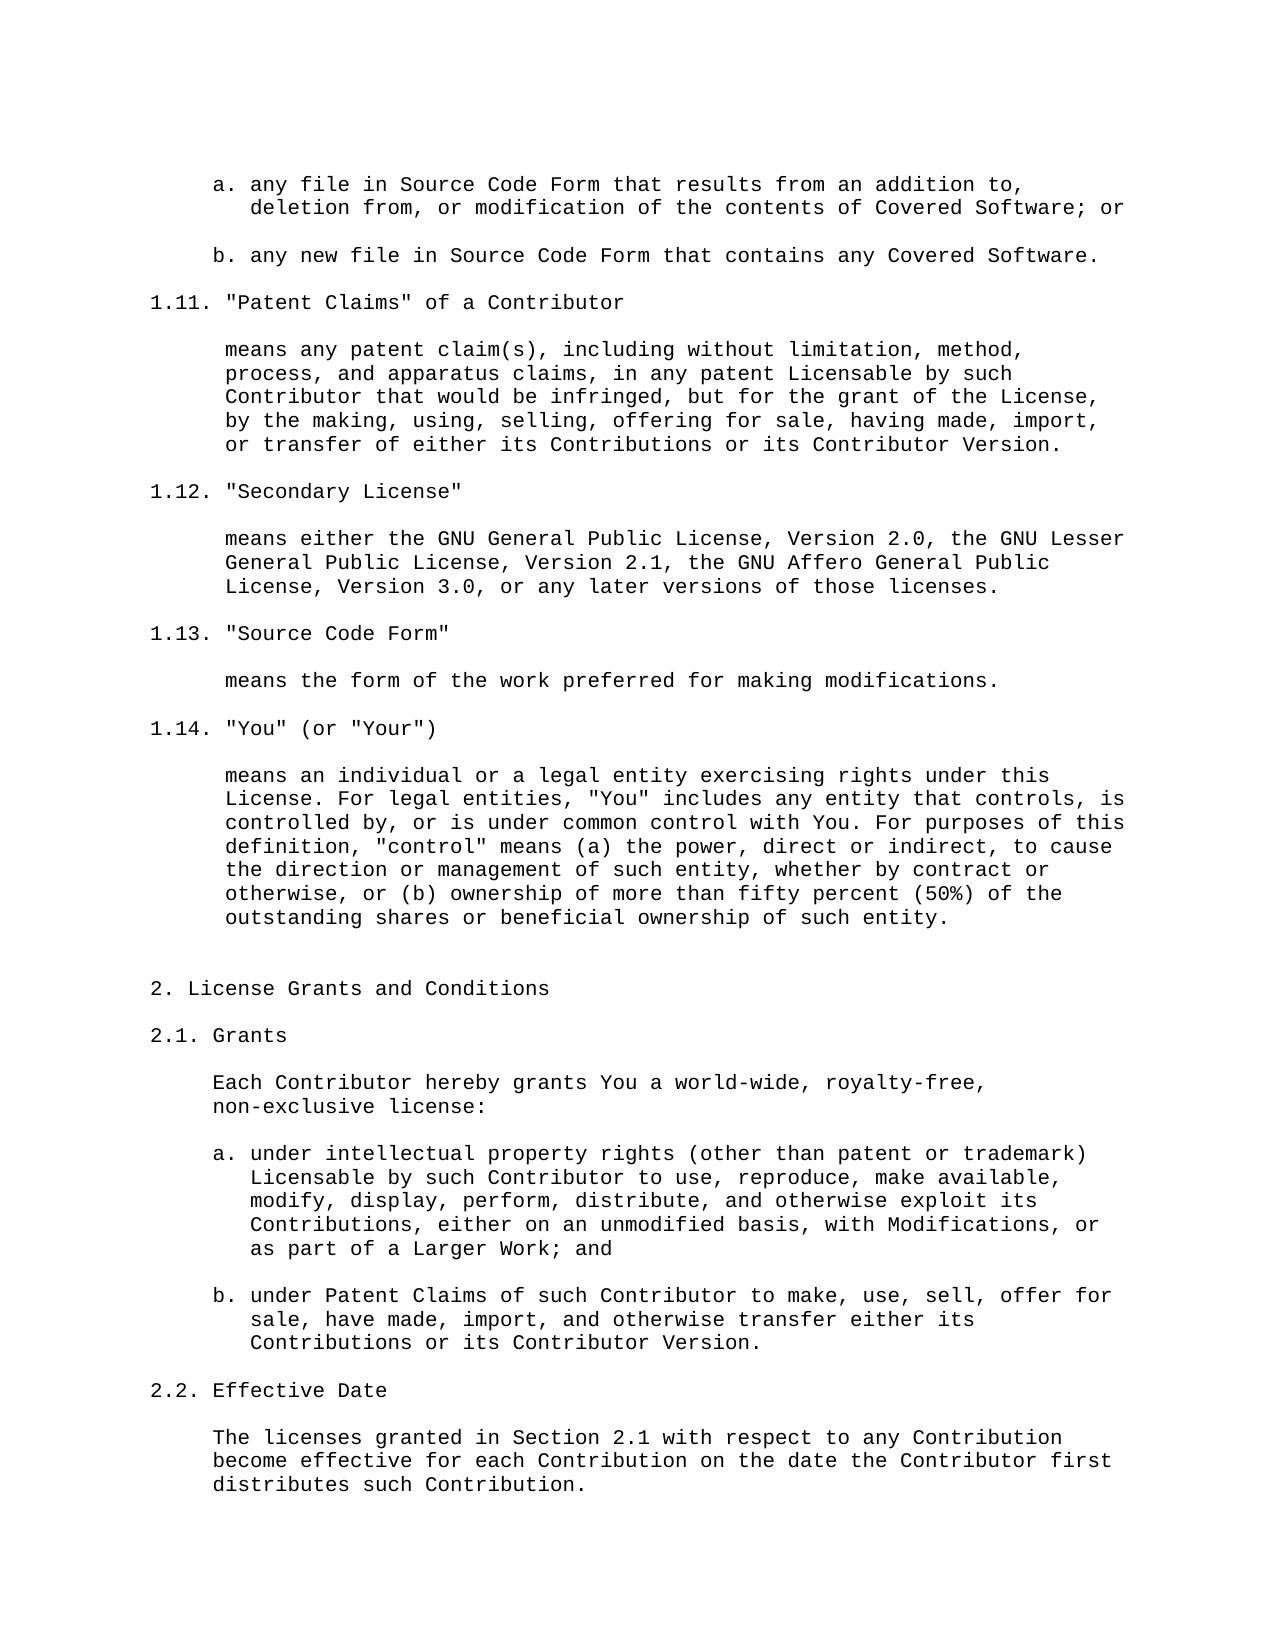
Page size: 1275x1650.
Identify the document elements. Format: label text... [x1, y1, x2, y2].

text b. any new file in Source Code Form that contains any Covered Software. [150, 244, 1125, 268]
text Contributions, either on an unmodified basis, with Modifications, or [150, 1214, 1125, 1238]
text controlled by, or is under common control with You. For purposes of this [150, 812, 1125, 836]
text 2. License Grants and Conditions [150, 978, 1125, 1001]
text 1.11. "Patent Claims" of a Contributor [150, 292, 1125, 316]
text Contributions or its Contributor Version. [150, 1332, 1125, 1356]
text become effective for each Contribution on the date the Contributor first [150, 1451, 1125, 1474]
text the direction or management of such entity, whether by contract or [150, 859, 1125, 883]
text deletion from, or modification of the contents of Covered Software; or [150, 197, 1125, 221]
text General Public License, Version 2.1, the GNU Affero General Public [150, 552, 1125, 576]
text by the making, using, selling, offering for sale, having made, import, [150, 410, 1125, 434]
text means the form of the work preferred for making modifications. [150, 670, 1125, 694]
text means either the GNU General Public License, Version 2.0, the GNU Lesser [150, 528, 1125, 552]
text The licenses granted in Section 2.1 with respect to any Contribution [150, 1427, 1125, 1451]
text Each Contributor hereby grants You a world-wide, royalty-free, [150, 1072, 1125, 1096]
text a. under intellectual property rights (other than patent or trademark) [150, 1143, 1125, 1167]
text License. For legal entities, "You" includes any entity that controls, is [150, 788, 1125, 812]
text Contributor that would be infringed, but for the grant of the License, [150, 386, 1125, 410]
text means any patent claim(s), including without limitation, method, [150, 339, 1125, 363]
text or transfer of either its Contributions or its Contributor Version. [150, 434, 1125, 457]
text 1.13. "Source Code Form" [150, 623, 1125, 647]
text Licensable by such Contributor to use, reproduce, make available, [150, 1167, 1125, 1190]
text 1.14. "You" (or "Your") [150, 717, 1125, 741]
text process, and apparatus claims, in any patent Licensable by such [150, 363, 1125, 386]
text modify, display, perform, distribute, and otherwise exploit its [150, 1190, 1125, 1214]
text outstanding shares or beneficial ownership of such entity. [150, 907, 1125, 930]
text 2.2. Effective Date [150, 1379, 1125, 1403]
text means an individual or a legal entity exercising rights under this [150, 765, 1125, 788]
text 1.12. "Secondary License" [150, 481, 1125, 505]
text non-exclusive license: [150, 1096, 1125, 1119]
text sale, have made, import, and otherwise transfer either its [150, 1309, 1125, 1332]
text a. any file in Source Code Form that results from an addition to, [150, 174, 1125, 197]
text otherwise, or (b) ownership of more than fifty percent (50%) of the [150, 883, 1125, 907]
text 2.1. Grants [150, 1025, 1125, 1048]
text distributes such Contribution. [150, 1474, 1125, 1498]
text definition, "control" means (a) the power, direct or indirect, to cause [150, 836, 1125, 859]
text b. under Patent Claims of such Contributor to make, use, sell, offer for [150, 1285, 1125, 1309]
text License, Version 3.0, or any later versions of those licenses. [150, 576, 1125, 599]
text as part of a Larger Work; and [150, 1238, 1125, 1261]
